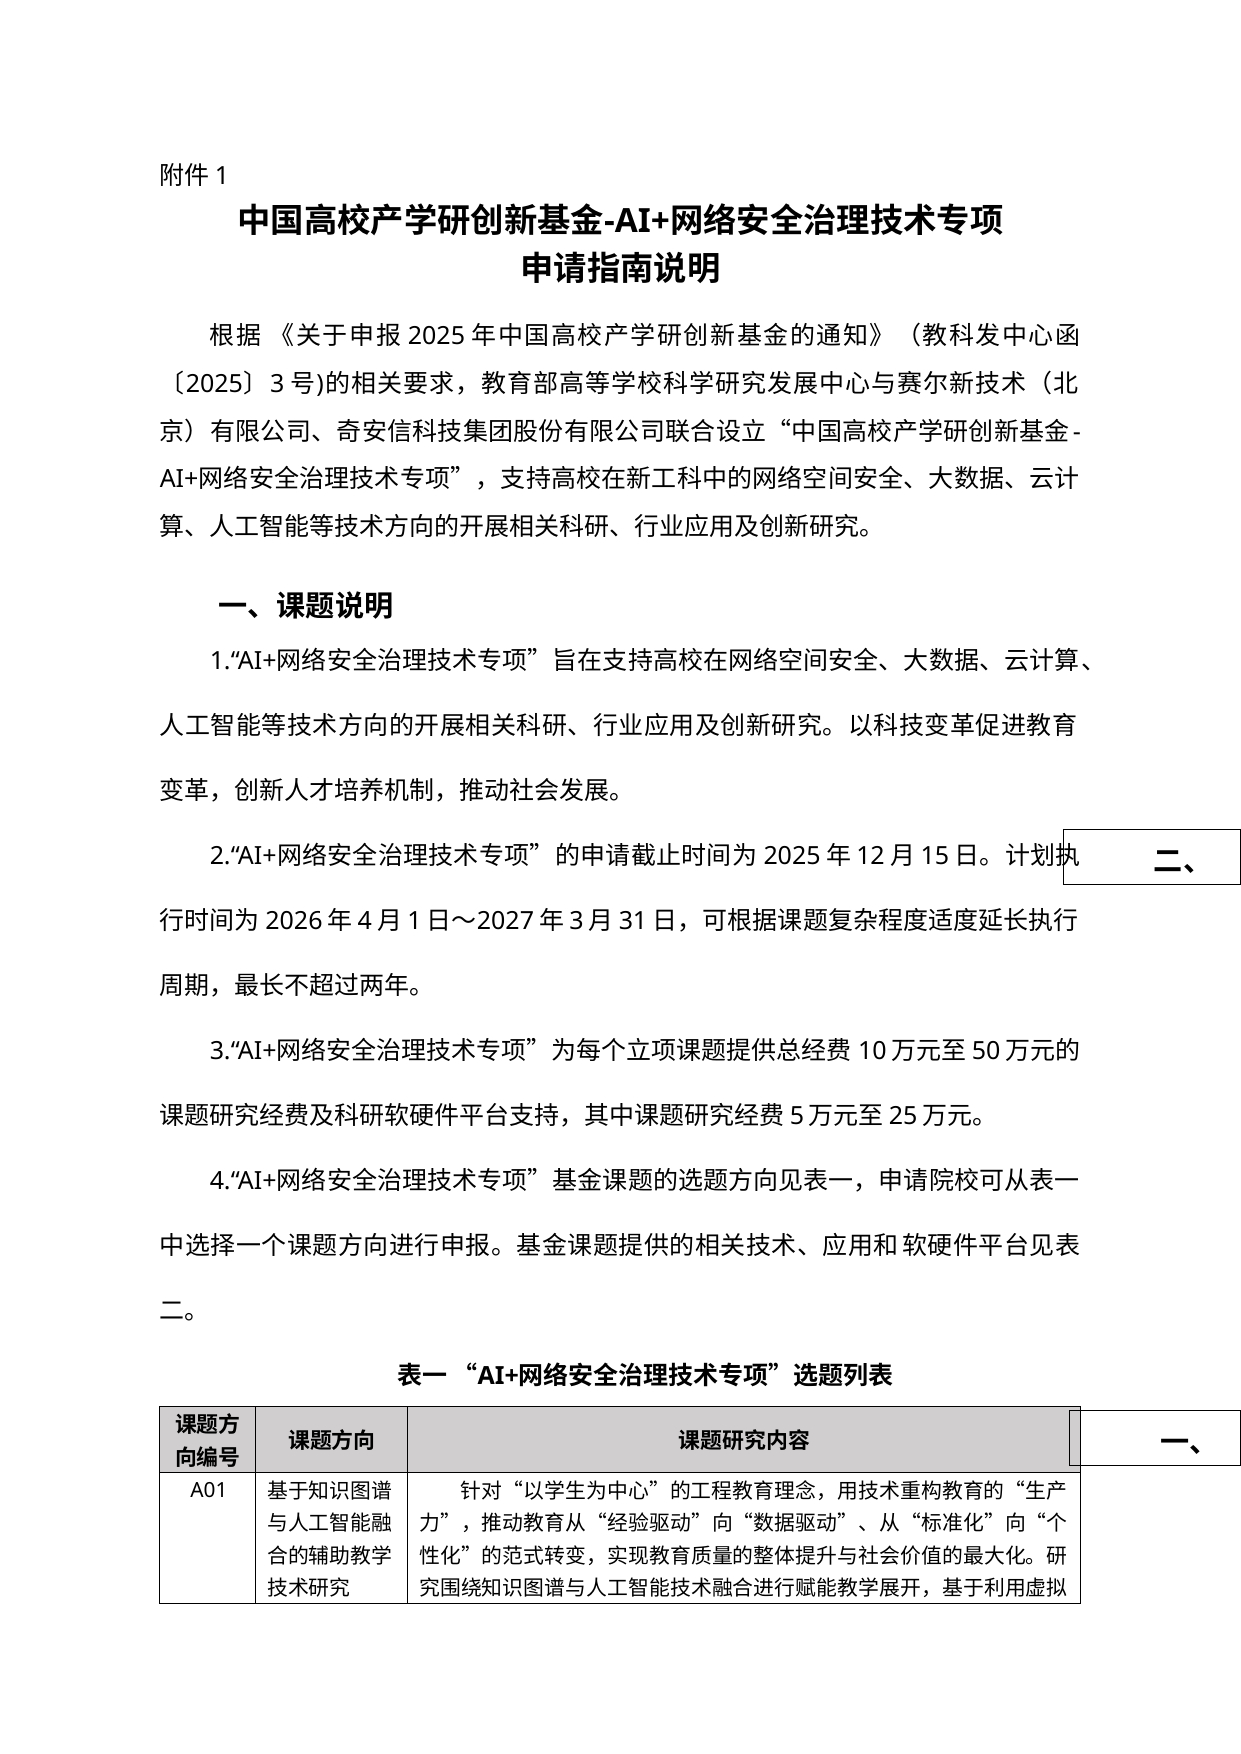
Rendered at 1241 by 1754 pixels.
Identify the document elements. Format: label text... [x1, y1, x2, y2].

table_cell A01 [160, 1473, 255, 1603]
table_header [1064, 830, 1240, 884]
text 表一 “AI+网络安全治理技术专项”选题列表 [159, 1341, 1081, 1406]
text 1.“AI+网络安全治理技术专项”旨在支持高校在网络空间安全、大数据、云计算、人工智能等技术方向的开展相关科研、行业应用及创新研究。以科技变革促进教育变革，创新人才培养机制，推动社会发展。 [159, 626, 1081, 821]
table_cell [408, 1473, 1080, 1603]
table_header [1070, 1411, 1240, 1465]
text 4.“AI+网络安全治理技术专项”基金课题的选题方向见表一，申请院校可从表一中选择一个课题方向进行申报。基金课题提供的相关技术、应用和软硬件平台见表二。 [159, 1146, 1081, 1341]
text 申请指南说明 [159, 242, 1081, 289]
table_header 课题方向 [256, 1407, 407, 1472]
text 2.“AI+网络安全治理技术专项”的申请截止时间为2025年12月15日。计划执行时间为2026年4月1日～2027年3月31日，可根据课题复杂程度适度延长执行周期，最长不超过两年。 [159, 821, 1081, 1016]
table_header 课题方向编号 [160, 1407, 255, 1472]
text 附件1 [159, 146, 1081, 194]
text 3.“AI+网络安全治理技术专项”为每个立项课题提供总经费10万元至50万元的课题研究经费及科研软硬件平台支持，其中课题研究经费5万元至25万元。 [159, 1016, 1081, 1146]
text 中国高校产学研创新基金-AI+网络安全治理技术专项 [159, 194, 1081, 242]
table_header 课题研究内容 [408, 1407, 1080, 1472]
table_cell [256, 1473, 407, 1603]
text 一、课题说明 [159, 578, 1081, 626]
text 根据 《关于申报2025年中国高校产学研创新基金的通知》（教科发中心函〔2025〕3号)的相关要求，教育部高等学校科学研究发展中心与赛尔新技术（北京）有限公司、奇安信科技集团股份有限公司联合设立“中国高校产学研创新基金-AI+网络安全治理技术专项”，支持高校在新工科中的网络空间安全、大数据、云计算、人工智能等技术方向的开展相关科研、行业应用及创新研究。 [159, 306, 1081, 545]
